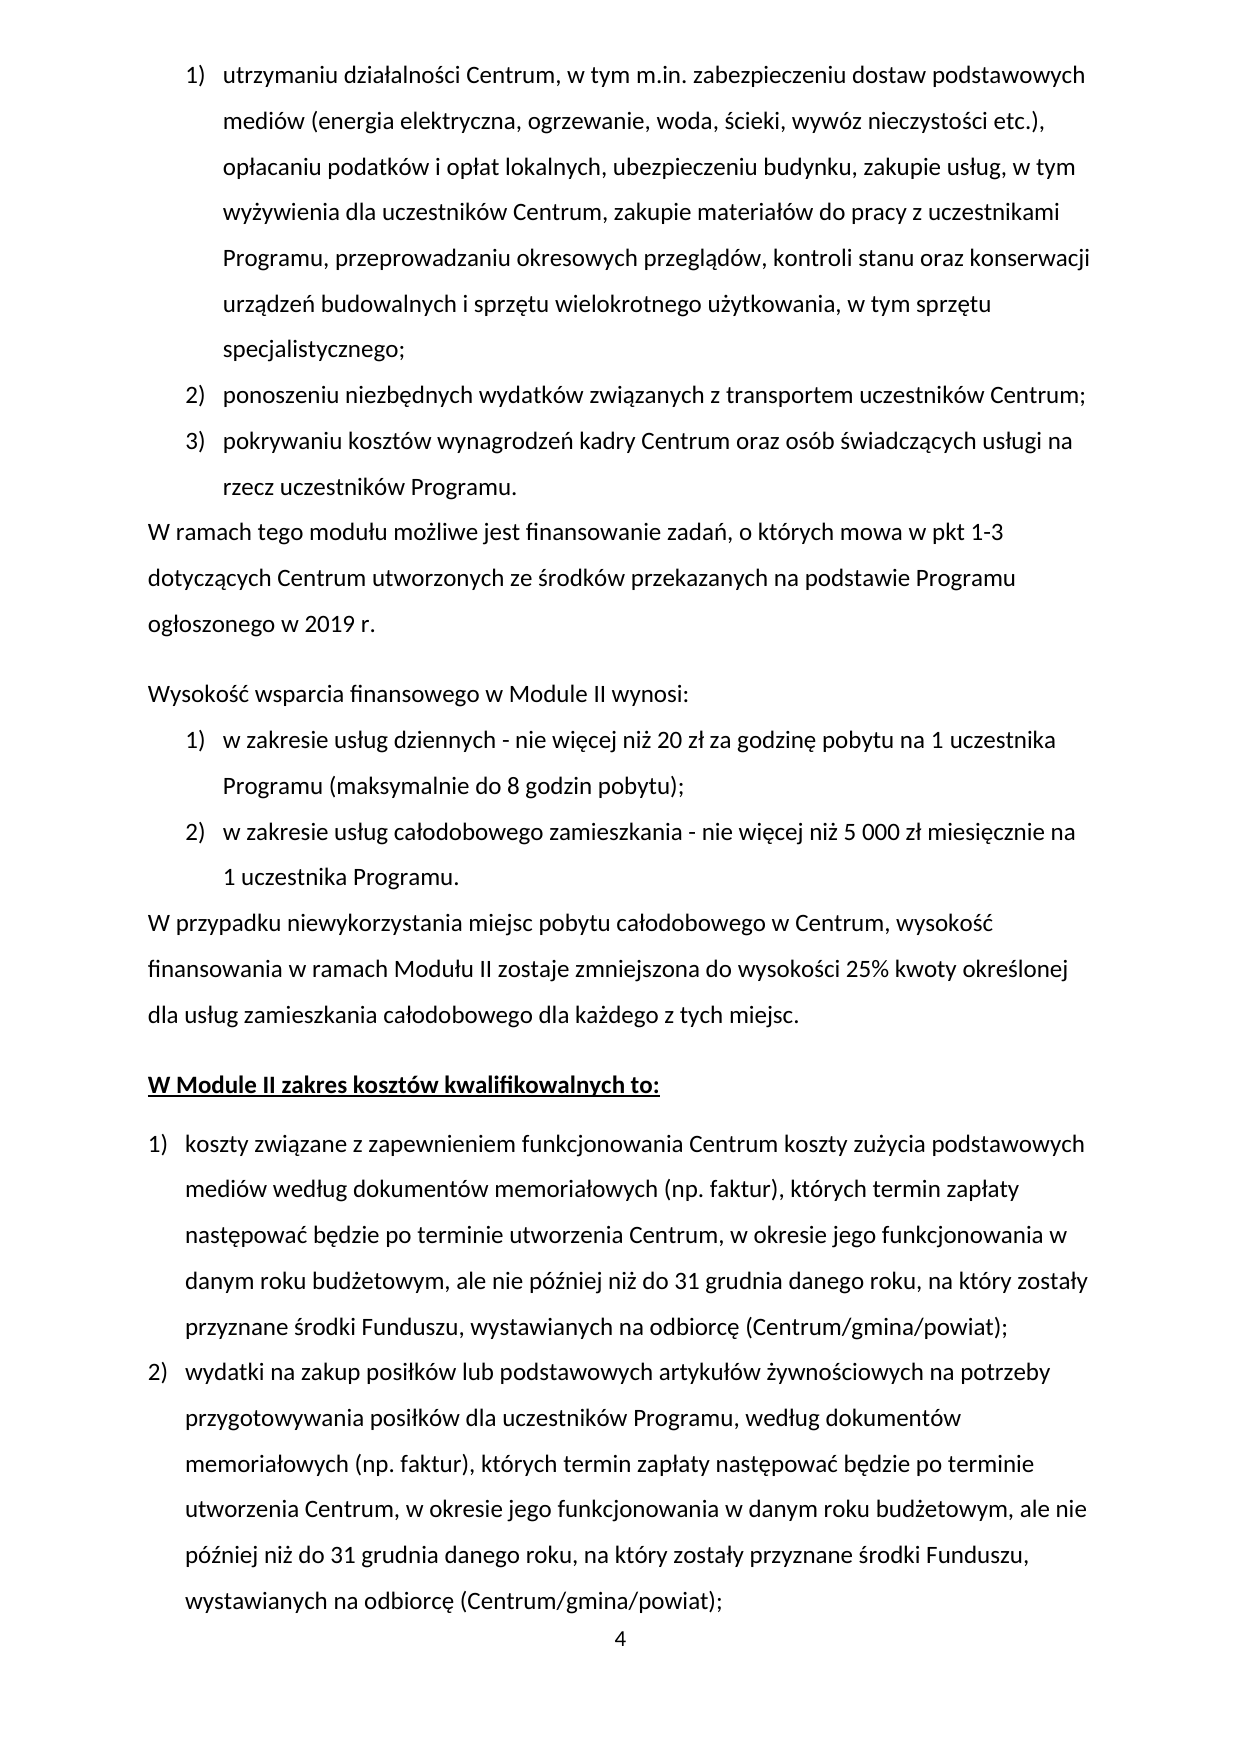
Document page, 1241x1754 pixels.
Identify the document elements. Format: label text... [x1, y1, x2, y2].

list w zakresie usług dziennych - nie więcej niż 20 zł za godzinę pobytu na 1 uczestnika Programu (maksymalnie do 8 godzin pobytu); [185, 724, 1093, 801]
text W przypadku niewykorzystania miejsc pobytu całodobowego w Centrum, wysokość finansowania w ramach Modułu II zostaje zmniejszona do wysokości 25% kwoty określonej dla usług zamieszkania całodobowego dla każdego z tych miejsc. [148, 907, 1093, 1029]
list wydatki na zakup posiłków lub podstawowych artykułów żywnościowych na potrzeby przygotowywania posiłków dla uczestników Programu, według dokumentów memoriałowych (np. faktur), których termin zapłaty następować będzie po terminie utworzenia Centrum, w okresie jego funkcjonowania w danym roku budżetowym, ale nie później niż do 31 grudnia danego roku, na który zostały przyznane środki Funduszu, wystawianych na odbiorcę (Centrum/gmina/powiat); [148, 1356, 1093, 1616]
list koszty związane z zapewnieniem funkcjonowania Centrum koszty zużycia podstawowych mediów według dokumentów memoriałowych (np. faktur), których termin zapłaty następować będzie po terminie utworzenia Centrum, w okresie jego funkcjonowania w danym roku budżetowym, ale nie później niż do 31 grudnia danego roku, na który zostały przyznane środki Funduszu, wystawianych na odbiorcę (Centrum/gmina/powiat); [148, 1128, 1093, 1341]
list pokrywaniu kosztów wynagrodzeń kadry Centrum oraz osób świadczących usługi na rzecz uczestników Programu. [185, 425, 1093, 501]
text W ramach tego modułu możliwe jest finansowanie zadań, o których mowa w pkt 1-3 dotyczących Centrum utworzonych ze środków przekazanych na podstawie Programu ogłoszonego w 2019 r. [148, 516, 1093, 638]
list ponoszeniu niezbędnych wydatków związanych z transportem uczestników Centrum; [185, 379, 1093, 410]
list w zakresie usług całodobowego zamieszkania - nie więcej niż 5 000 zł miesięcznie na 1 uczestnika Programu. [185, 816, 1093, 892]
text W Module II zakres kosztów kwalifikowalnych to: [148, 1069, 1093, 1100]
text Wysokość wsparcia finansowego w Module II wynosi: [148, 679, 1093, 709]
list utrzymaniu działalności Centrum, w tym m.in. zabezpieczeniu dostaw podstawowych mediów (energia elektryczna, ogrzewanie, woda, ścieki, wywóz nieczystości etc.), opłacaniu podatków i opłat lokalnych, ubezpieczeniu budynku, zakupie usług, w tym wyżywienia dla uczestników Centrum, zakupie materiałów do pracy z uczestnikami Programu, przeprowadzaniu okresowych przeglądów, kontroli stanu oraz konserwacji urządzeń budowalnych i sprzętu wielokrotnego użytkowania, w tym sprzętu specjalistycznego; [185, 59, 1093, 364]
